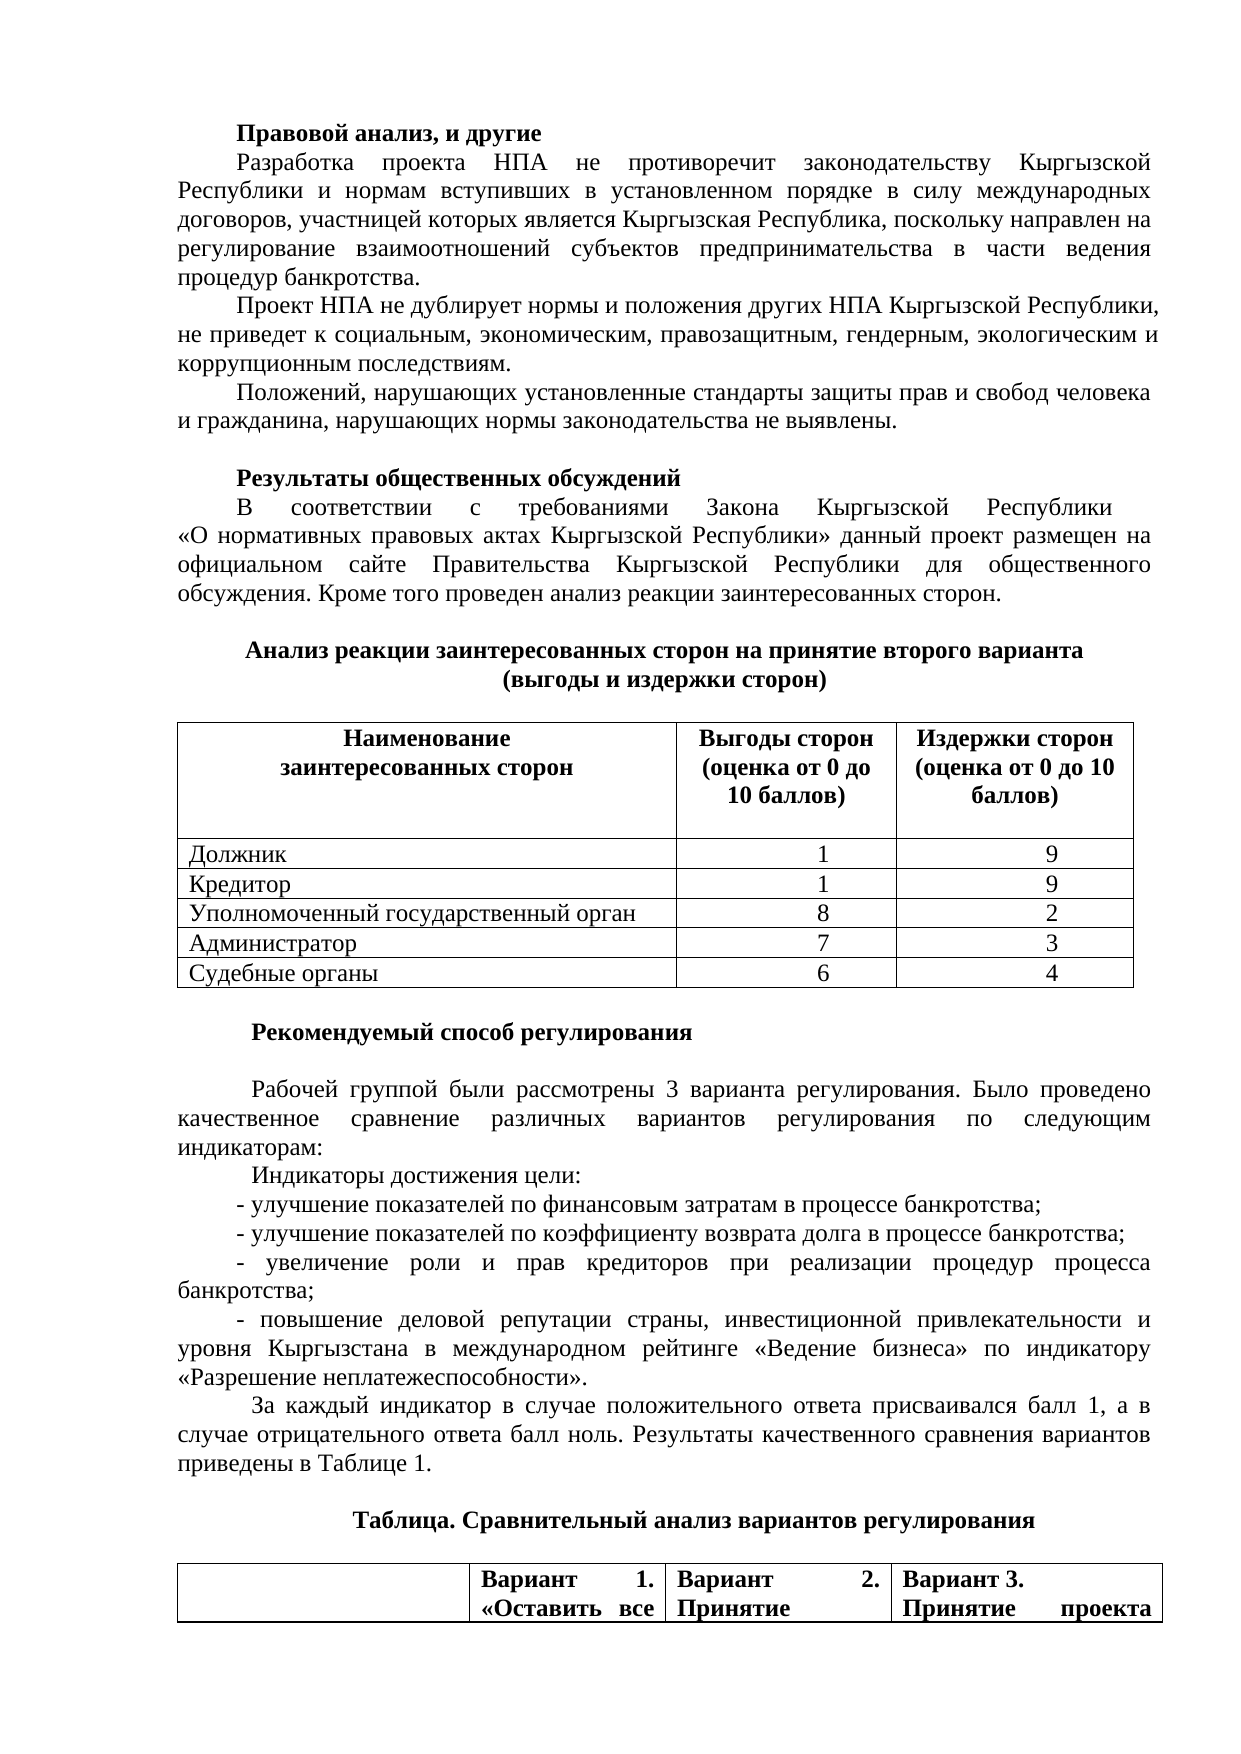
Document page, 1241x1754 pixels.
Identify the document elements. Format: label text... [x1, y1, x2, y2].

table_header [470, 1564, 665, 1621]
table_cell 6 [677, 958, 896, 987]
table_header Издержки сторон (оценка от 0 до 10 баллов) [897, 723, 1133, 838]
text Рекомендуемый способ регулирования [177, 1017, 1152, 1045]
text Таблица. Сравнительный анализ вариантов регулирования [177, 1505, 1152, 1534]
table_header Выгоды сторон (оценка от 0 до 10 баллов) [677, 723, 896, 838]
text Разработка проекта НПА не противоречит законодательству Кыргызской Республики и нормам вступивших в установленном порядке в силу международных договоров, участницей которых является Кыргызская Республика, поскольку направлен на регулирование взаимоотношений субъектов предпринимательства в части ведения процедур банкротства. [177, 147, 1152, 291]
table_cell Судебные органы [178, 958, 676, 987]
table_cell 9 [897, 869, 1133, 897]
text Индикаторы достижения цели: [177, 1160, 1152, 1189]
table_cell Кредитор [178, 869, 676, 897]
table_cell 3 [897, 928, 1133, 957]
text - повышение деловой репутации страны, инвестиционной привлекательности и уровня Кыргызстана в международном рейтинге «Ведение бизнеса» по индикатору «Разрешение неплатежеспособности». [177, 1304, 1152, 1390]
table_cell 7 [677, 928, 896, 957]
table_cell Уполномоченный государственный орган [178, 899, 676, 927]
text Проект НПА не дублирует нормы и положения других НПА Кыргызской Республики, не приведет к социальным, экономическим, правозащитным, гендерным, экологическим и коррупционным последствиям. [177, 291, 1160, 377]
table_cell 2 [897, 899, 1133, 927]
text Анализ реакции заинтересованных сторон на принятие второго варианта [177, 636, 1152, 664]
table_cell 9 [897, 839, 1133, 868]
text - улучшение показателей по коэффициенту возврата долга в процессе банкротства; [177, 1218, 1152, 1247]
table_cell Должник [178, 839, 676, 868]
table_header [178, 1564, 469, 1621]
table_cell 1 [677, 869, 896, 897]
text - улучшение показателей по финансовым затратам в процессе банкротства; [177, 1189, 1152, 1218]
text Рабочей группой были рассмотрены 3 варианта регулирования. Было проведено качественное сравнение различных вариантов регулирования по следующим индикаторам: [177, 1074, 1152, 1160]
table_cell 1 [677, 839, 896, 868]
text Правовой анализ, и другие [177, 118, 1152, 147]
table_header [666, 1564, 891, 1621]
text (выгоды и издержки сторон) [177, 664, 1152, 693]
text Положений, нарушающих установленные стандарты защиты прав и свобод человека и гражданина, нарушающих нормы законодательства не выявлены. [177, 377, 1152, 434]
table_header Наименование заинтересованных сторон [178, 723, 676, 838]
table_cell 8 [677, 899, 896, 927]
text - увеличение роли и прав кредиторов при реализации процедур процесса банкротства; [177, 1247, 1152, 1304]
table_cell 4 [897, 958, 1133, 987]
table_cell Администратор [178, 928, 676, 957]
text В соответствии с требованиями Закона Кыргызской Республики «О нормативных правовых актах Кыргызской Республики» данный проект размещен на официальном сайте Правительства Кыргызской Республики для общественного обсуждения. Кроме того проведен анализ реакции заинтересованных сторон. [177, 492, 1152, 607]
text Результаты общественных обсуждений [177, 463, 1152, 492]
text За каждый индикатор в случае положительного ответа присваивался балл 1, а в случае отрицательного ответа балл ноль. Результаты качественного сравнения вариантов приведены в Таблице 1. [177, 1390, 1152, 1477]
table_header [892, 1564, 1162, 1621]
